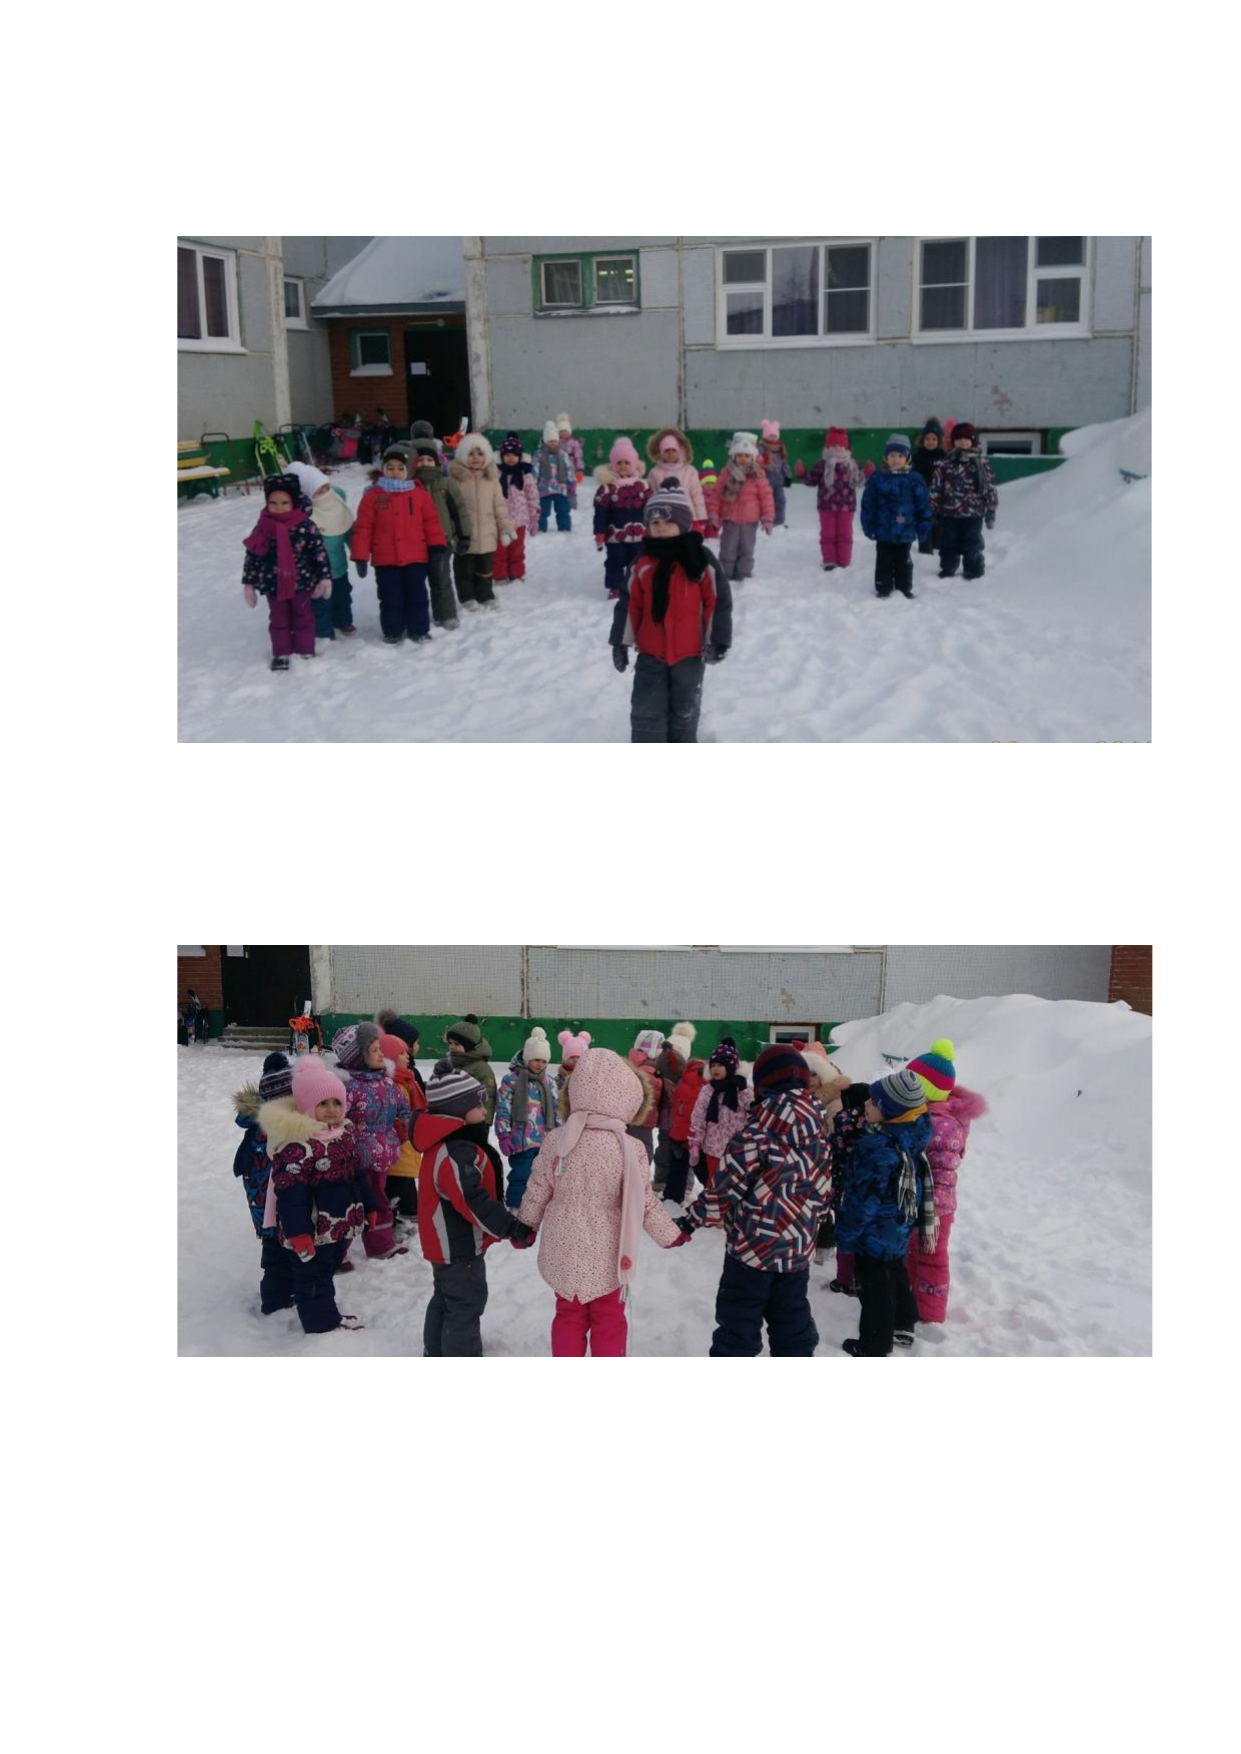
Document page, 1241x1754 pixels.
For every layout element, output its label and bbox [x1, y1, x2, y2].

picture [177, 236, 1152, 743]
picture [177, 945, 1153, 1357]
